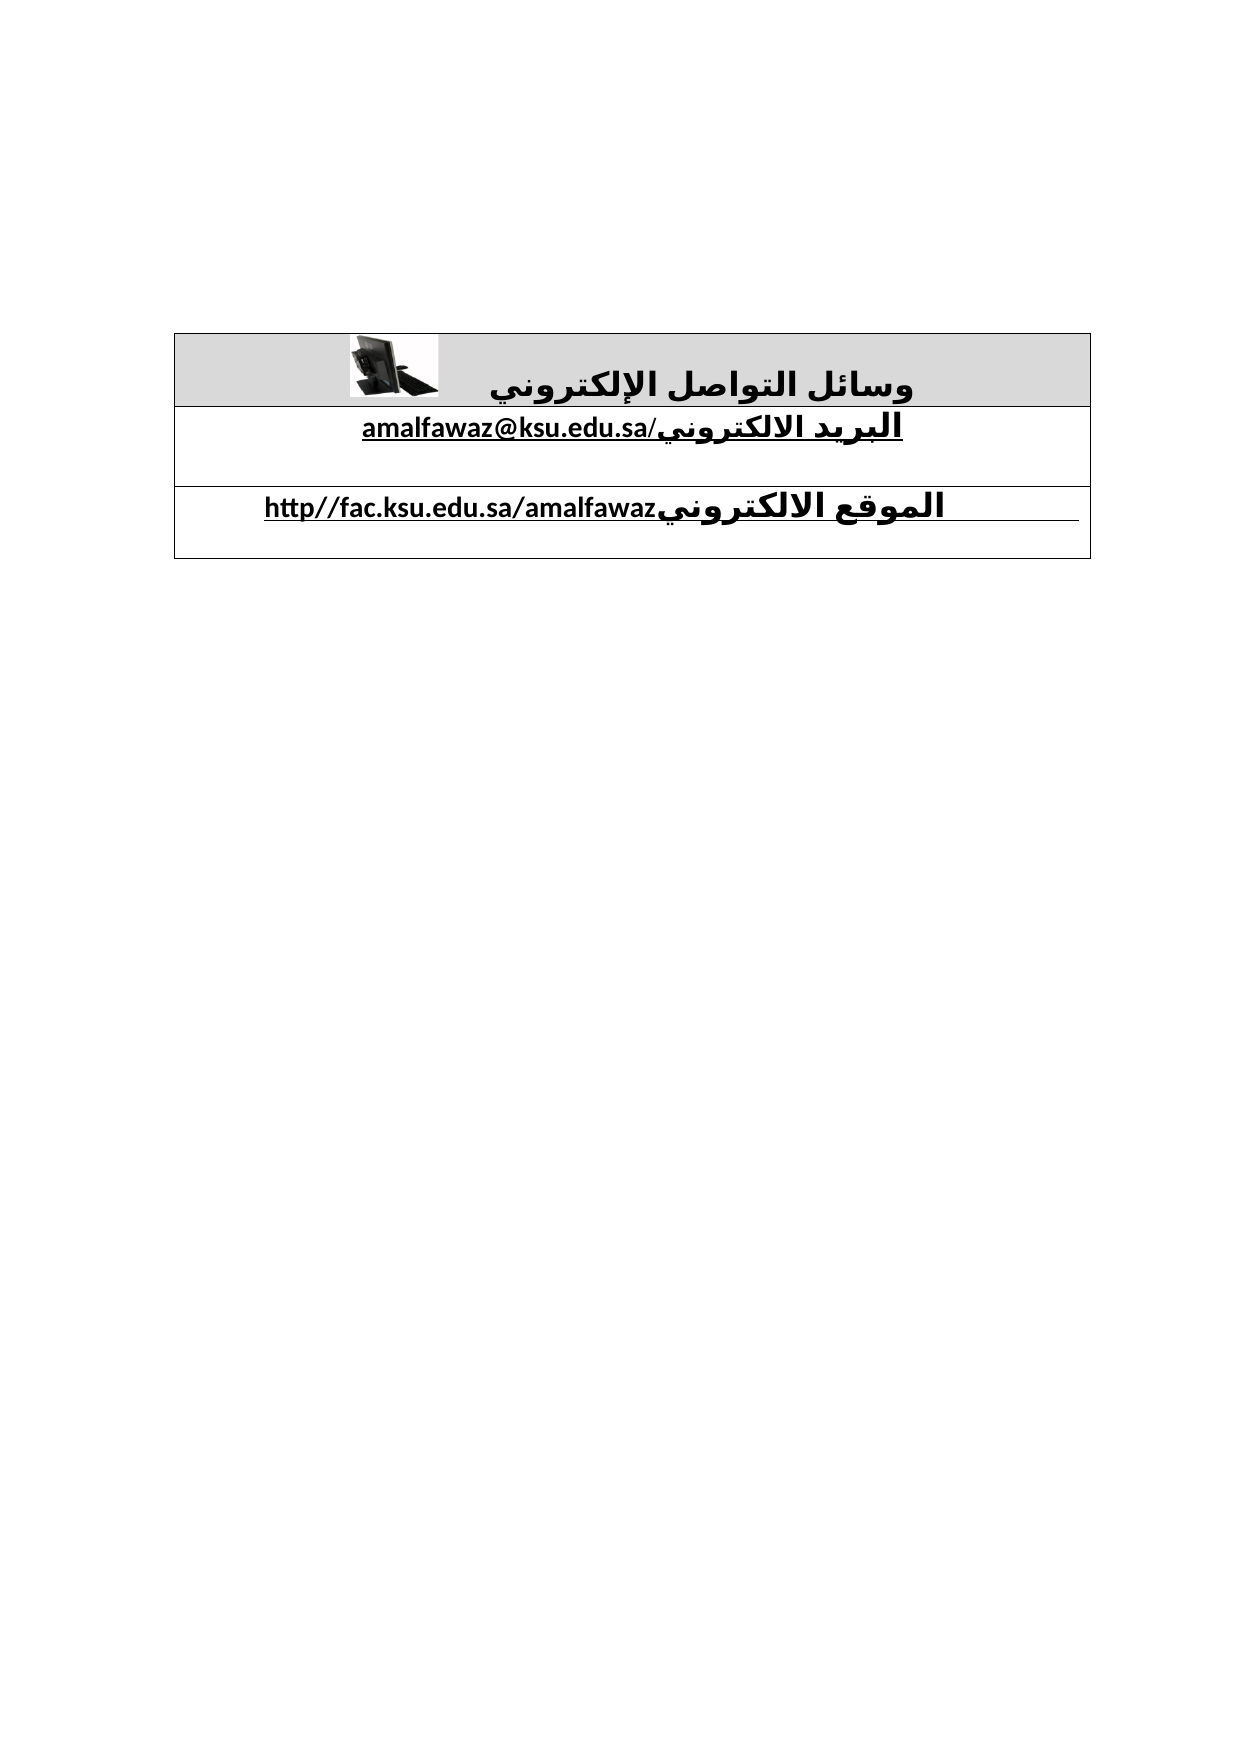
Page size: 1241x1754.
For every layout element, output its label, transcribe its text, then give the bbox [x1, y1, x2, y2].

table_cell البريد الالكتروني/amalfawaz@ksu.edu.sa [175, 407, 1090, 486]
table_header وسائل التواصل الإلكتروني [175, 334, 1090, 406]
picture [350, 334, 439, 397]
table_cell الموقع الالكترونيhttp//fac.ksu.edu.sa/amalfawaz [175, 487, 1090, 558]
